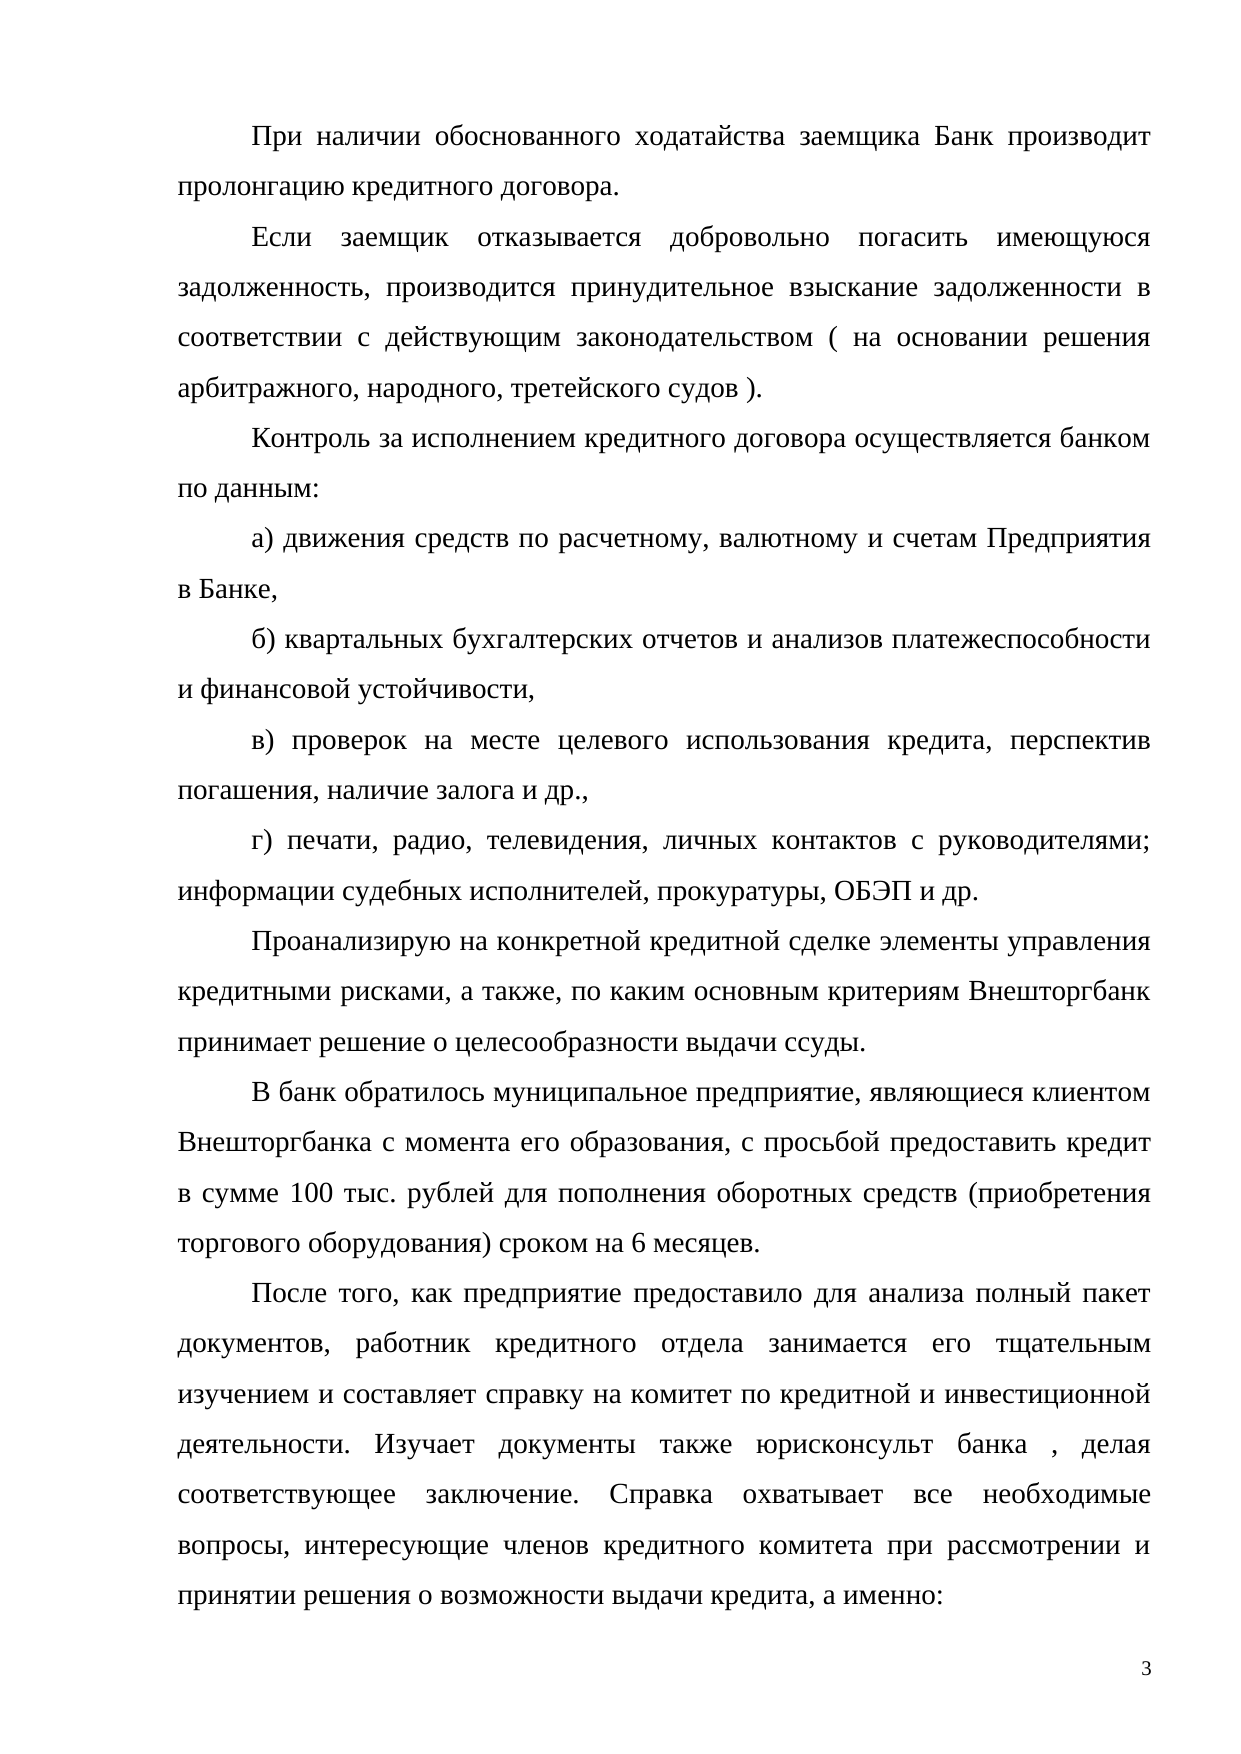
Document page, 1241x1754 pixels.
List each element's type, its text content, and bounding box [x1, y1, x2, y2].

text После того, как предприятие предоставило для анализа полный пакет документов, работник кредитного отдела занимается его тщательным изучением и составляет справку на комитет по кредитной и инвестиционной деятельности. Изучает документы также юрисконсульт банка , делая соответствующее заключение. Справка охватывает все необходимые вопросы, интересующие членов кредитного комитета при рассмотрении и принятии решения о возможности выдачи кредита, а именно: [177, 1275, 1152, 1611]
text Если заемщик отказывается добровольно погасить имеющуюся задолженность, производится принудительное взыскание задолженности в соответствии с действующим законодательством ( на основании решения арбитражного, народного, третейского судов ). [177, 219, 1152, 403]
text В банк обратилось муниципальное предприятие, являющиеся клиентом Внешторгбанка с момента его образования, с просьбой предоставить кредит в сумме 100 тыс. рублей для пополнения оборотных средств (приобретения торгового оборудования) сроком на 6 месяцев. [177, 1074, 1152, 1258]
text При наличии обоснованного ходатайства заемщика Банк производит пролонгацию кредитного договора. [177, 118, 1152, 202]
text г) печати, радио, телевидения, личных контактов с руководителями; информации судебных исполнителей, прокуратуры, ОБЭП и др. [177, 822, 1152, 906]
text в) проверок на месте целевого использования кредита, перспектив погашения, наличие залога и др., [177, 722, 1152, 806]
text б) квартальных бухгалтерских отчетов и анализов платежеспособности и финансовой устойчивости, [177, 621, 1152, 705]
text а) движения средств по расчетному, валютному и счетам Предприятия в Банке, [177, 521, 1152, 604]
text Проанализирую на конкретной кредитной сделке элементы управления кредитными рисками, а также, по каким основным критериям Внешторгбанк принимает решение о целесообразности выдачи ссуды. [177, 923, 1152, 1057]
text Контроль за исполнением кредитного договора осуществляется банком по данным: [177, 420, 1152, 504]
